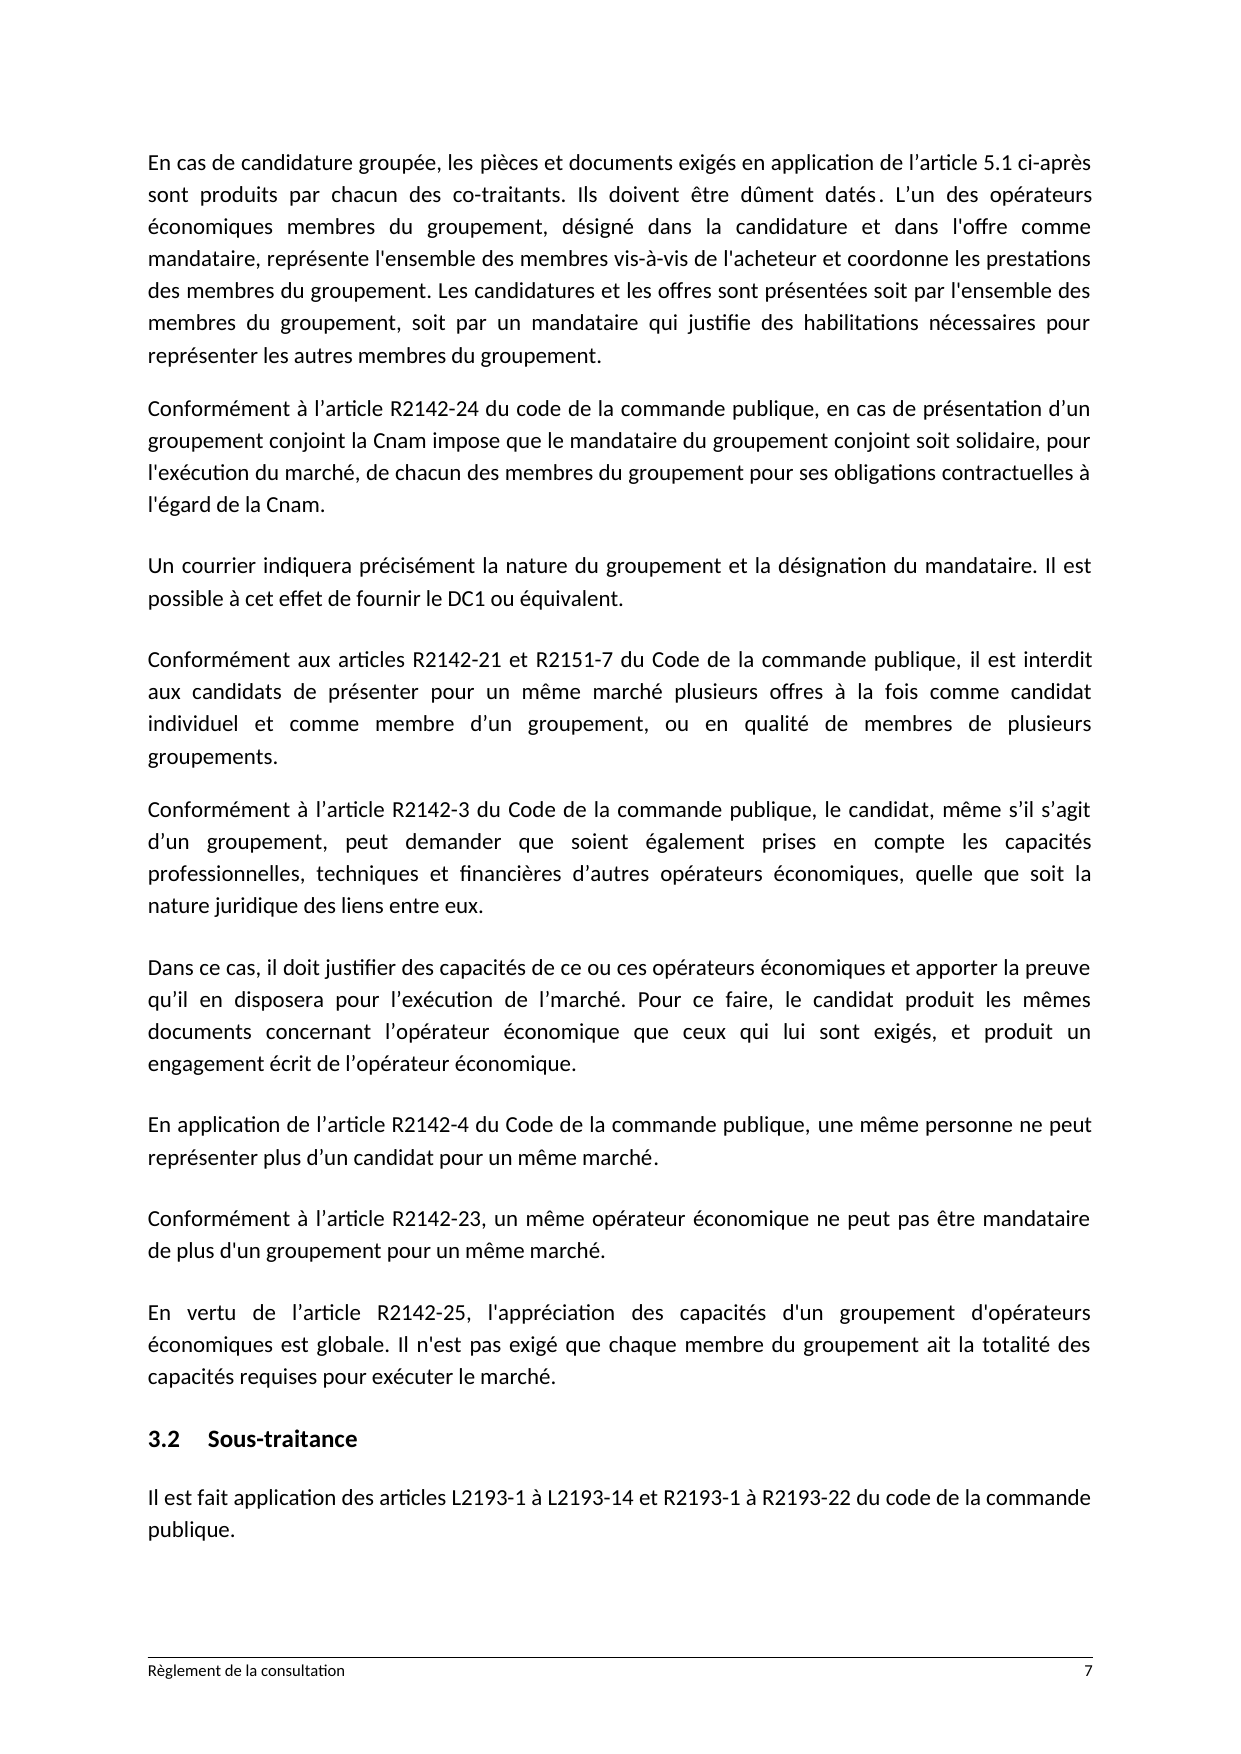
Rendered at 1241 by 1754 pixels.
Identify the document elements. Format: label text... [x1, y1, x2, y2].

text Il est fait application des articles L2193-1 à L2193-14 et R2193-1 à R2193-22 du code de la commande publique. [148, 1483, 1093, 1543]
text Conformément à l’article R2142-24 du code de la commande publique, en cas de présentation d’un groupement conjoint la Cnam impose que le mandataire du groupement conjoint soit solidaire, pour l'exécution du marché, de chacun des membres du groupement pour ses obligations contractuelles à l'égard de la Cnam. [148, 394, 1093, 518]
text Conformément aux articles R2142-21 et R2151-7 du Code de la commande publique, il est interdit aux candidats de présenter pour un même marché plusieurs offres à la fois comme candidat individuel et comme membre d’un groupement, ou en qualité de membres de plusieurs groupements. [148, 645, 1093, 770]
list Sous-traitance [148, 1423, 1093, 1454]
text Un courrier indiquera précisément la nature du groupement et la désignation du mandataire. Il est possible à cet effet de fournir le DC1 ou équivalent. [148, 552, 1093, 612]
text En application de l’article R2142-4 du Code de la commande publique, une même personne ne peut représenter plus d’un candidat pour un même marché. [148, 1111, 1093, 1171]
text Conformément à l’article R2142-3 du Code de la commande publique, le candidat, même s’il s’agit d’un groupement, peut demander que soient également prises en compte les capacités professionnelles, techniques et financières d’autres opérateurs économiques, quelle que soit la nature juridique des liens entre eux. [148, 795, 1093, 919]
text Conformément à l’article R2142-23, un même opérateur économique ne peut pas être mandataire de plus d'un groupement pour un même marché. [148, 1204, 1093, 1264]
text Dans ce cas, il doit justifier des capacités de ce ou ces opérateurs économiques et apporter la preuve qu’il en disposera pour l’exécution de l’marché. Pour ce faire, le candidat produit les mêmes documents concernant l’opérateur économique que ceux qui lui sont exigés, et produit un engagement écrit de l’opérateur économique. [148, 953, 1093, 1077]
text En vertu de l’article R2142-25, l'appréciation des capacités d'un groupement d'opérateurs économiques est globale. Il n'est pas exigé que chaque membre du groupement ait la totalité des capacités requises pour exécuter le marché. [148, 1298, 1093, 1390]
text En cas de candidature groupée, les pièces et documents exigés en application de l’article 5.1 ci-après sont produits par chacun des co-traitants. Ils doivent être dûment datés. L’un des opérateurs économiques membres du groupement, désigné dans la candidature et dans l'offre comme mandataire, représente l'ensemble des membres vis-à-vis de l'acheteur et coordonne les prestations des membres du groupement. Les candidatures et les offres sont présentées soit par l'ensemble des membres du groupement, soit par un mandataire qui justifie des habilitations nécessaires pour représenter les autres membres du groupement. [148, 148, 1093, 369]
